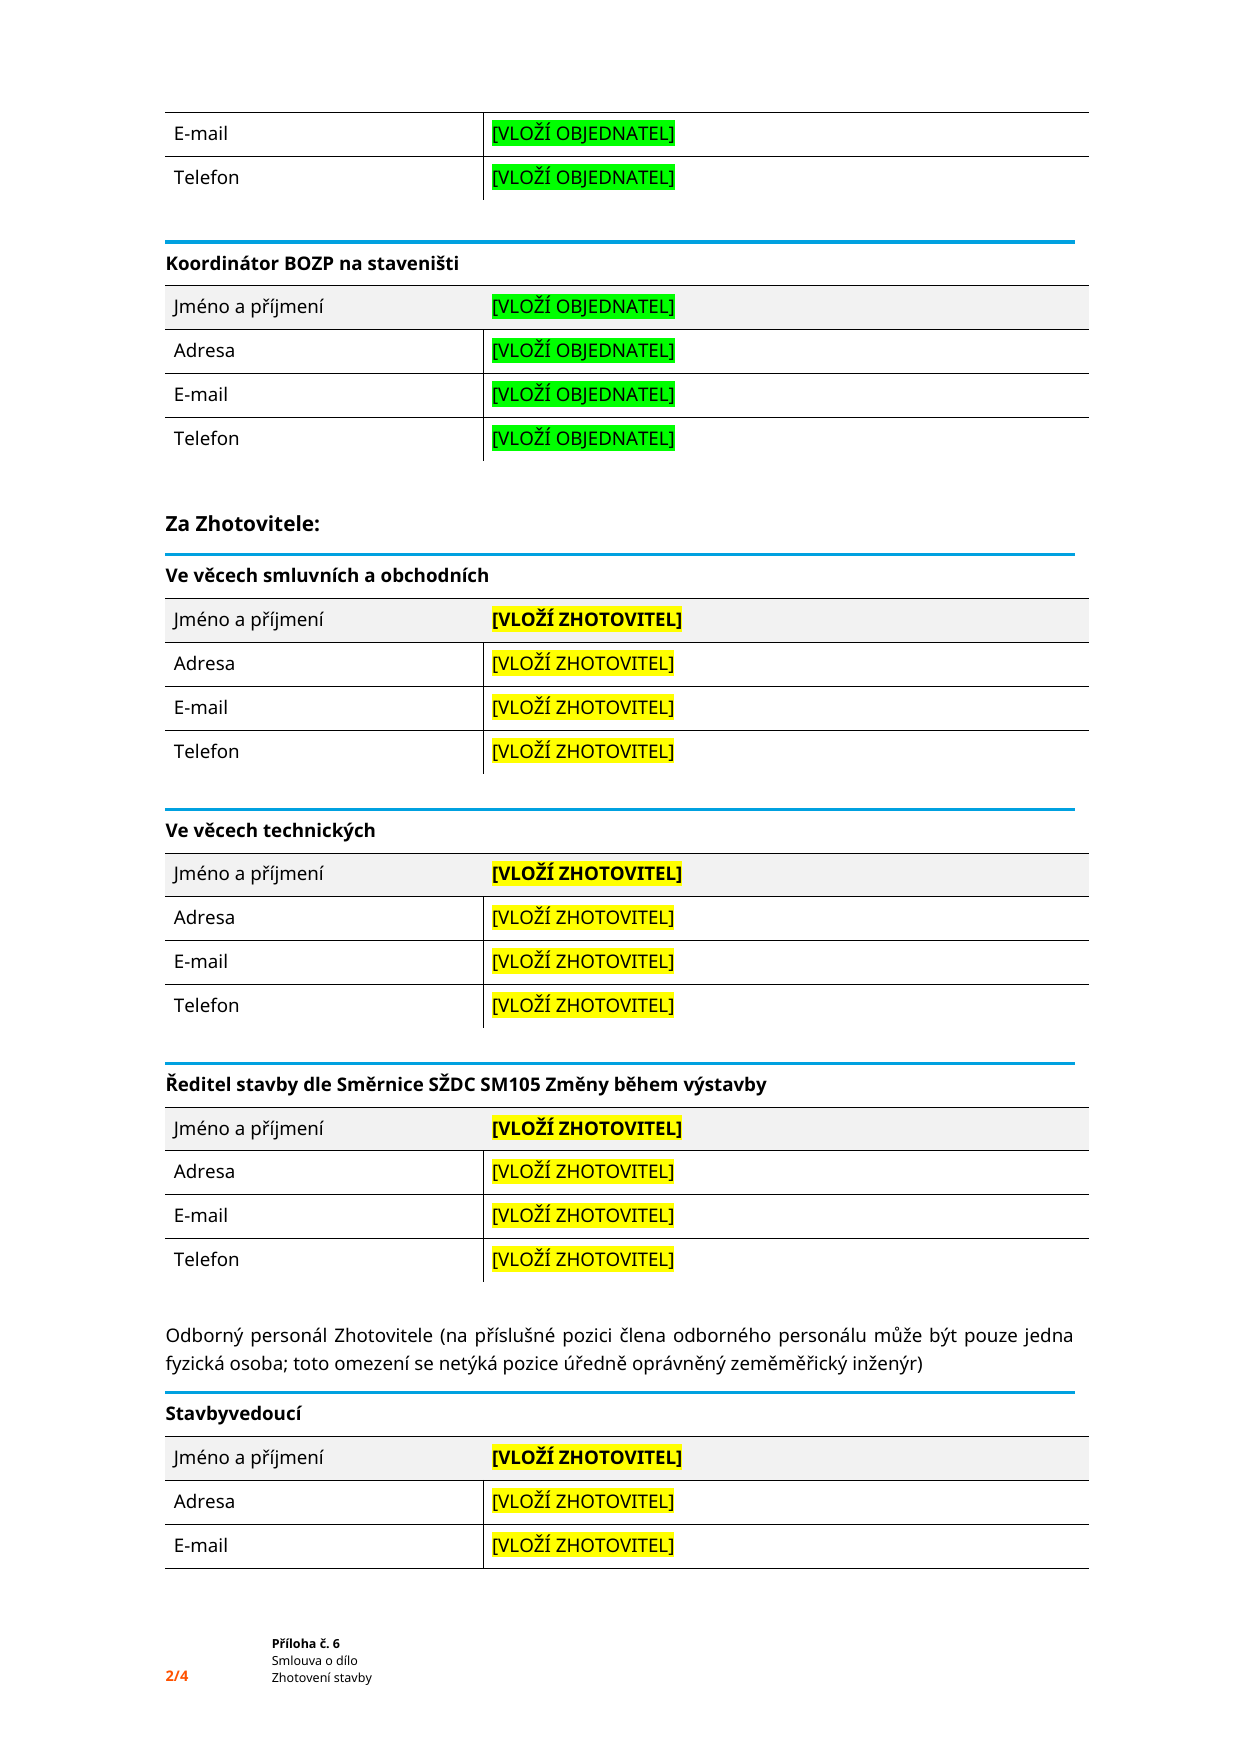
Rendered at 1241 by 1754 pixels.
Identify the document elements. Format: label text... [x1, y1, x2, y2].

table_header [VLOŽÍ ZHOTOVITEL] [484, 1108, 1089, 1150]
table_cell [VLOŽÍ ZHOTOVITEL] [484, 1481, 1089, 1524]
table_cell [VLOŽÍ ZHOTOVITEL] [484, 941, 1089, 984]
table_cell [VLOŽÍ ZHOTOVITEL] [484, 1151, 1089, 1194]
table_header [VLOŽÍ ZHOTOVITEL] [484, 1437, 1089, 1480]
table_cell [VLOŽÍ OBJEDNATEL] [484, 418, 1089, 461]
table_cell E-mail [165, 941, 483, 984]
table_cell Adresa [165, 897, 483, 940]
table_cell Telefon [165, 1239, 483, 1282]
table_cell Adresa [165, 643, 483, 686]
table_cell Telefon [165, 731, 483, 774]
table_cell E-mail [165, 113, 483, 156]
table_cell Telefon [165, 418, 483, 461]
table_header [VLOŽÍ ZHOTOVITEL] [484, 854, 1089, 896]
table_header Jméno a příjmení [165, 1437, 484, 1480]
table_cell E-mail [165, 687, 483, 730]
table_cell [VLOŽÍ ZHOTOVITEL] [484, 985, 1089, 1028]
text Koordinátor BOZP na staveništi [165, 244, 1075, 275]
table_header [VLOŽÍ ZHOTOVITEL] [484, 599, 1089, 642]
table_cell Adresa [165, 330, 483, 373]
table_header Jméno a příjmení [165, 1108, 484, 1150]
table_cell E-mail [165, 1195, 483, 1238]
text Stavbyvedoucí [165, 1394, 1075, 1426]
text Ředitel stavby dle Směrnice SŽDC SM105 Změny během výstavby [165, 1065, 1075, 1097]
text Odborný personál Zhotovitele (na příslušné pozici člena odborného personálu může být pouze jedna fyzická osoba; toto omezení se netýká pozice úředně oprávněný zeměměřický inženýr) [165, 1322, 1075, 1376]
table_cell [VLOŽÍ ZHOTOVITEL] [484, 687, 1089, 730]
table_cell [VLOŽÍ ZHOTOVITEL] [484, 897, 1089, 940]
table_cell Adresa [165, 1151, 483, 1194]
table_cell [VLOŽÍ OBJEDNATEL] [484, 113, 1089, 156]
table_cell [VLOŽÍ OBJEDNATEL] [484, 374, 1089, 417]
table_cell [VLOŽÍ OBJEDNATEL] [484, 157, 1089, 200]
table_cell E-mail [165, 374, 483, 417]
text Za Zhotovitele: [165, 509, 1075, 538]
table_header [VLOŽÍ OBJEDNATEL] [484, 286, 1089, 329]
table_cell [VLOŽÍ ZHOTOVITEL] [484, 643, 1089, 686]
table_header Jméno a příjmení [165, 599, 484, 642]
table_cell [VLOŽÍ OBJEDNATEL] [484, 330, 1089, 373]
table_cell Telefon [165, 157, 483, 200]
table_cell [VLOŽÍ ZHOTOVITEL] [484, 1239, 1089, 1282]
table_header Jméno a příjmení [165, 854, 484, 896]
table_cell E-mail [165, 1525, 483, 1567]
table_cell [VLOŽÍ ZHOTOVITEL] [484, 1195, 1089, 1238]
table_cell Adresa [165, 1481, 483, 1524]
table_cell [VLOŽÍ ZHOTOVITEL] [484, 731, 1089, 774]
table_cell [VLOŽÍ ZHOTOVITEL] [484, 1525, 1089, 1567]
text Ve věcech technických [165, 811, 1075, 842]
table_cell Telefon [165, 985, 483, 1028]
table_header Jméno a příjmení [165, 286, 484, 329]
text Ve věcech smluvních a obchodních [165, 556, 1075, 588]
